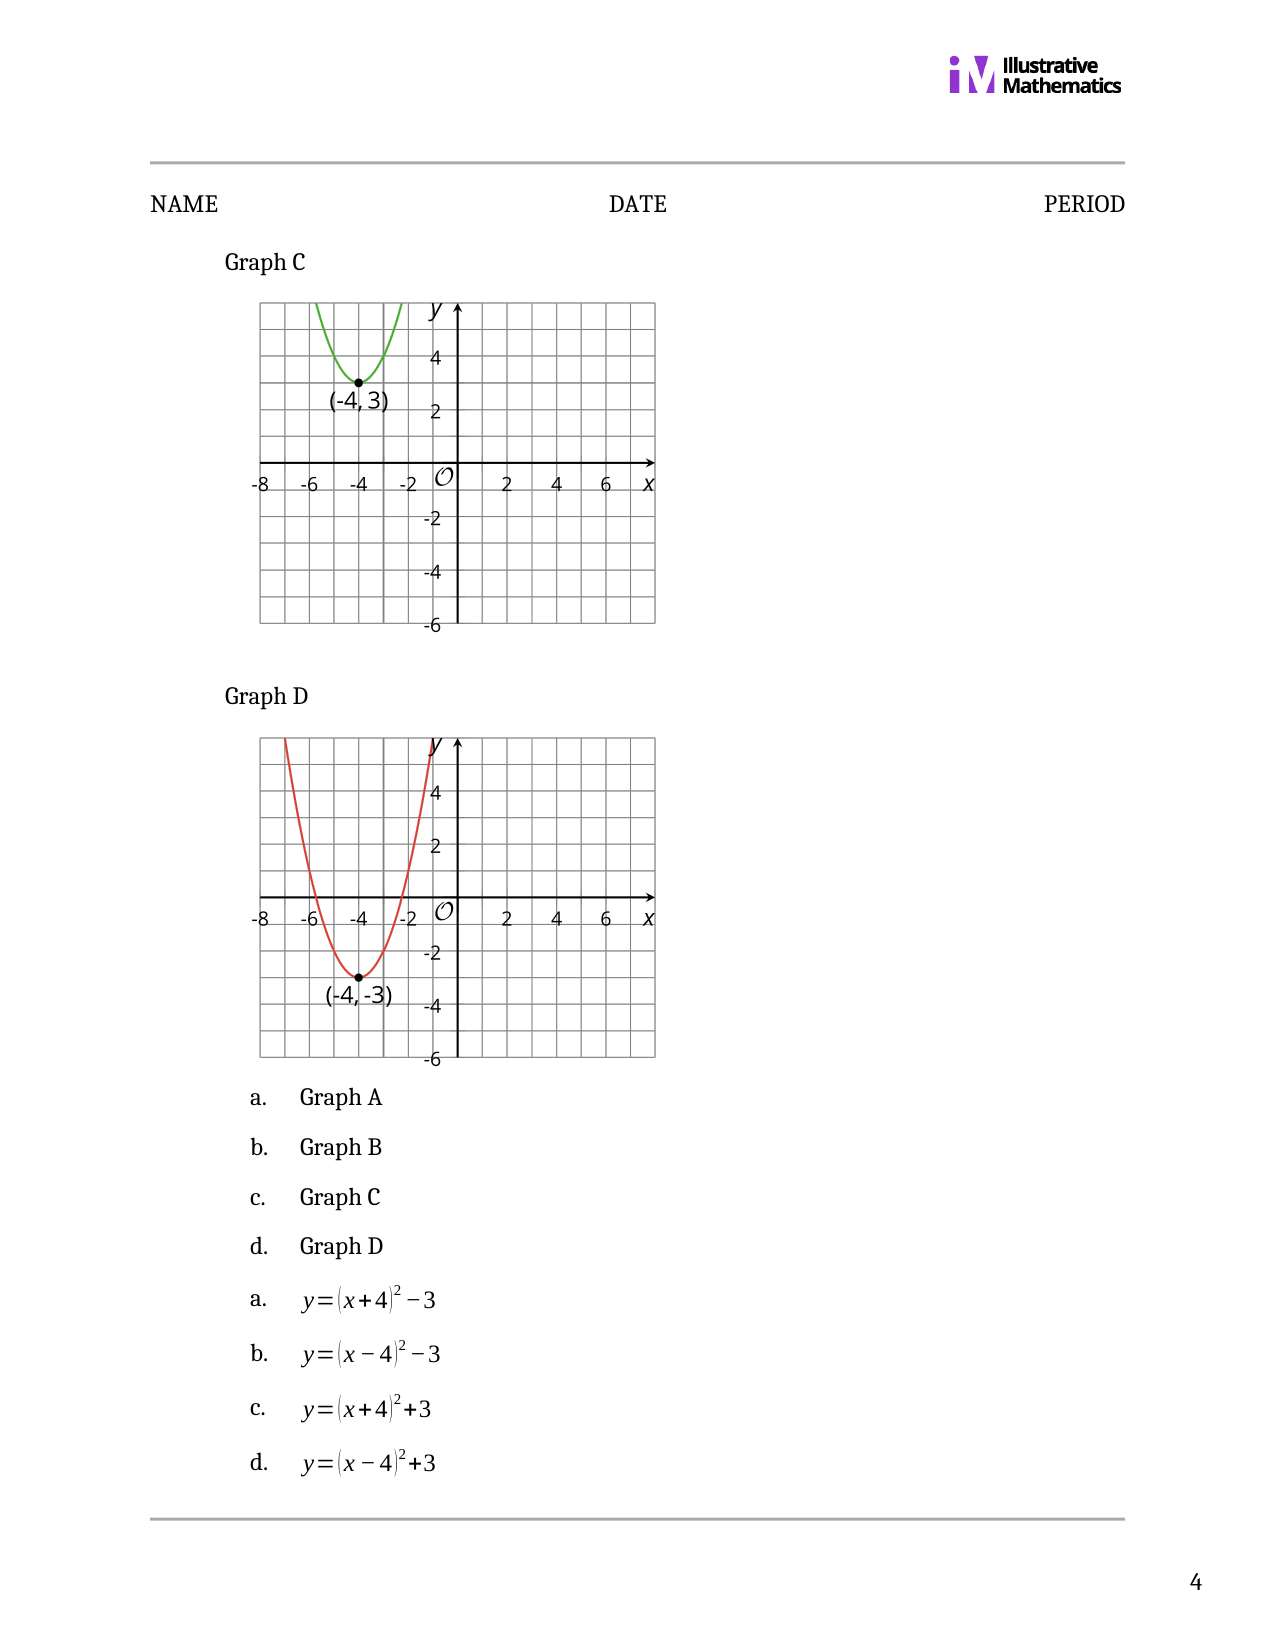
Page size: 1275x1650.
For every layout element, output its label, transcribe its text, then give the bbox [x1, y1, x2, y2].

picture [243, 731, 663, 1074]
list Graph D [250, 1232, 1125, 1261]
list Graph C [175, 247, 1125, 276]
list Graph C [250, 1182, 1125, 1211]
picture [949, 55, 1121, 93]
list Graph A [250, 1083, 1125, 1112]
list Graph D [175, 682, 1125, 710]
list Graph B [250, 1133, 1125, 1162]
picture [243, 297, 663, 640]
